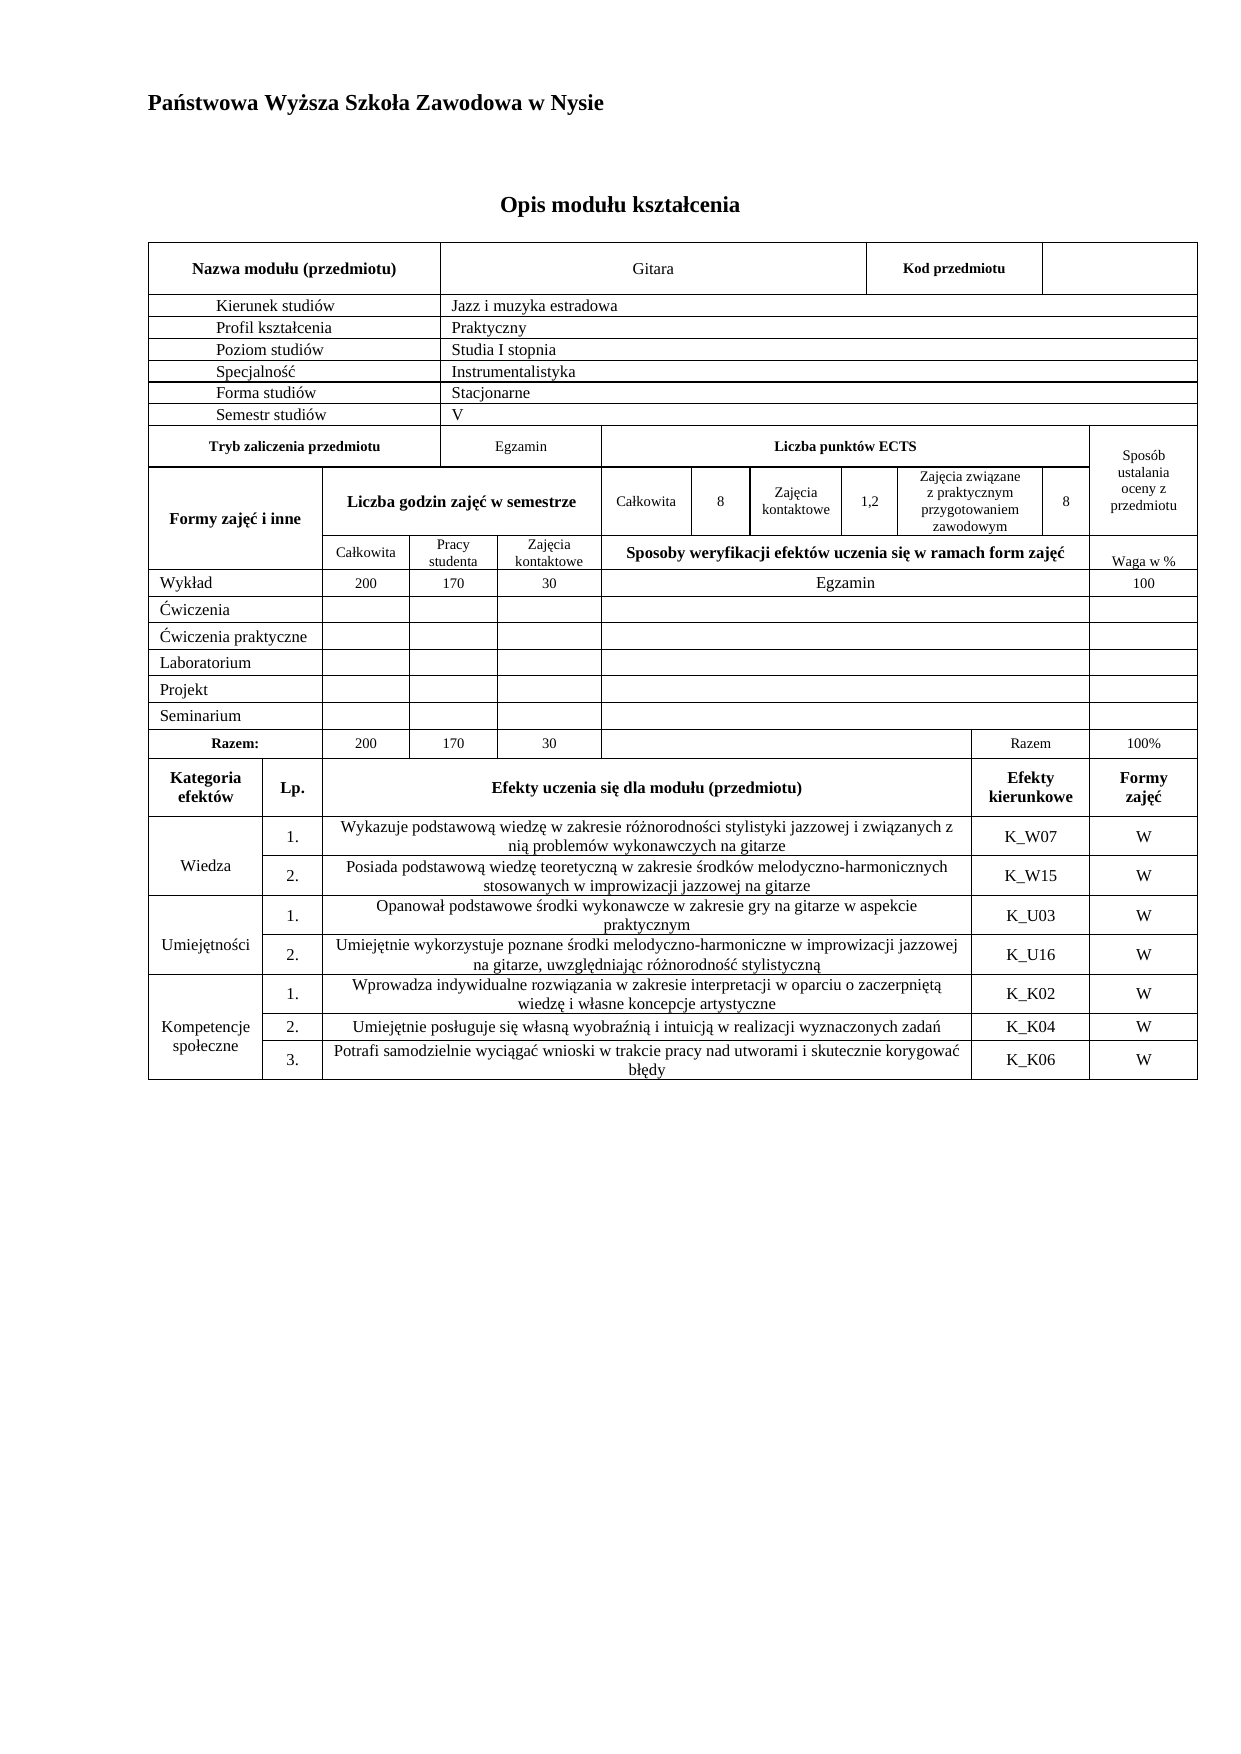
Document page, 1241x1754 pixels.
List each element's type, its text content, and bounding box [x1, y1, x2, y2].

table_cell [498, 676, 601, 702]
table_cell [1090, 597, 1197, 622]
table_cell 8 [692, 468, 749, 534]
table_cell Umiejętności [149, 896, 262, 973]
table_cell [1090, 623, 1197, 649]
table_cell [498, 623, 601, 649]
table_cell [1090, 703, 1197, 728]
table_cell Zajęcia kontaktowe [498, 536, 601, 569]
table_cell Całkowita [602, 468, 691, 534]
table_cell 1. [263, 975, 322, 1013]
table_cell Laboratorium [149, 650, 322, 675]
table_cell Waga w % [1090, 536, 1197, 569]
table_cell Efekty kierunkowe [972, 759, 1089, 816]
table_cell K_U16 [972, 935, 1089, 973]
table_cell [410, 597, 497, 622]
table_header [1043, 243, 1197, 294]
table_cell 200 [323, 570, 409, 596]
table_cell Specjalność [149, 361, 440, 381]
table_cell Potrafi samodzielnie wyciągać wnioski w trakcie pracy nad utworami i skutecznie korygować błędy [323, 1041, 971, 1079]
table_cell Razem [972, 730, 1089, 757]
table_cell 170 [410, 570, 497, 596]
table_cell Umiejętnie wykorzystuje poznane środki melodyczno-harmoniczne w improwizacji jazzowej na gitarze, uwzględniając różnorodność stylistyczną [323, 935, 971, 973]
table_header Gitara [441, 243, 866, 294]
table_cell 30 [498, 570, 601, 596]
table_cell [410, 623, 497, 649]
table_cell W [1090, 1014, 1197, 1039]
table_cell [498, 703, 601, 728]
table_cell 100% [1090, 730, 1197, 757]
table_cell Forma studiów [149, 383, 440, 403]
table_cell Seminarium [149, 703, 322, 728]
table_cell Wiedza [149, 817, 262, 895]
table_cell 30 [498, 730, 601, 757]
table_cell Zajęcia kontaktowe [751, 468, 841, 534]
table_cell Posiada podstawową wiedzę teoretyczną w zakresie środków melodyczno-harmonicznych stosowanych w improwizacji jazzowej na gitarze [323, 856, 971, 895]
table_cell Umiejętnie posługuje się własną wyobraźnią i intuicją w realizacji wyznaczonych zadań [323, 1014, 971, 1039]
text Opis modułu kształcenia [148, 191, 1092, 217]
table_cell Kategoria efektów [149, 759, 262, 816]
table_cell V [441, 404, 1197, 425]
text Państwowa Wyższa Szkoła Zawodowa w Nysie [148, 89, 1092, 115]
table_cell W [1090, 817, 1197, 855]
table_cell [602, 650, 1089, 675]
table_cell [1090, 676, 1197, 702]
table_cell [323, 623, 409, 649]
table_cell 2. [263, 856, 322, 895]
table_cell [602, 597, 1089, 622]
table_cell K_W15 [972, 856, 1089, 895]
table_cell Jazz i muzyka estradowa [441, 295, 1197, 316]
table_cell [602, 623, 1089, 649]
table_cell Wprowadza indywidualne rozwiązania w zakresie interpretacji w oparciu o zaczerpniętą wiedzę i własne koncepcje artystyczne [323, 975, 971, 1013]
table_cell W [1090, 1041, 1197, 1079]
table_cell Studia I stopnia [441, 339, 1197, 359]
table_cell K_K04 [972, 1014, 1089, 1039]
table_cell Zajęcia związane z praktycznym przygotowaniem zawodowym [898, 468, 1042, 534]
table_cell [323, 597, 409, 622]
table_cell Egzamin [602, 570, 1089, 596]
table_cell Stacjonarne [441, 383, 1197, 403]
table_cell 8 [1043, 468, 1089, 534]
table_cell [323, 650, 409, 675]
table_header Kod przedmiotu [867, 243, 1042, 294]
table_cell 3. [263, 1041, 322, 1079]
table_cell [323, 703, 409, 728]
table_cell 100 [1090, 570, 1197, 596]
table_cell [602, 703, 1089, 728]
table_cell W [1090, 935, 1197, 973]
table_cell Poziom studiów [149, 339, 440, 359]
table_cell [498, 597, 601, 622]
table_cell Kierunek studiów [149, 295, 440, 316]
table_cell [602, 676, 1089, 702]
table_cell [602, 730, 971, 757]
table_cell 1,2 [842, 468, 897, 534]
table_cell Tryb zaliczenia przedmiotu [149, 426, 440, 466]
table_cell [323, 676, 409, 702]
table_cell Egzamin [441, 426, 601, 466]
table_cell 1. [263, 817, 322, 855]
table_cell Sposoby weryfikacji efektów uczenia się w ramach form zajęć [602, 536, 1089, 569]
table_cell Semestr studiów [149, 404, 440, 425]
table_cell W [1090, 896, 1197, 934]
table_cell 2. [263, 1014, 322, 1039]
table_cell Projekt [149, 676, 322, 702]
table_cell Opanował podstawowe środki wykonawcze w zakresie gry na gitarze w aspekcie praktycznym [323, 896, 971, 934]
table_cell Instrumentalistyka [441, 361, 1197, 381]
table_cell [498, 650, 601, 675]
table_cell K_U03 [972, 896, 1089, 934]
table_cell Kompetencje społeczne [149, 975, 262, 1079]
table_cell Formy zajęć [1090, 759, 1197, 816]
table_cell Liczba punktów ECTS [602, 426, 1089, 466]
table_cell [410, 650, 497, 675]
table_cell Wykład [149, 570, 322, 596]
table_cell Sposób ustalania oceny z przedmiotu [1090, 426, 1197, 534]
table_cell 2. [263, 935, 322, 973]
table_cell Pracy studenta [410, 536, 497, 569]
table_cell 170 [410, 730, 497, 757]
table_cell K_W07 [972, 817, 1089, 855]
table_cell [410, 703, 497, 728]
table_cell 1. [263, 896, 322, 934]
table_cell K_K06 [972, 1041, 1089, 1079]
table_header Nazwa modułu (przedmiotu) [149, 243, 440, 294]
table_cell Formy zajęć i inne [149, 468, 322, 569]
table_cell W [1090, 975, 1197, 1013]
table_cell K_K02 [972, 975, 1089, 1013]
table_cell Ćwiczenia [149, 597, 322, 622]
table_cell [410, 676, 497, 702]
table_cell Liczba godzin zajęć w semestrze [323, 468, 601, 534]
table_cell Praktyczny [441, 317, 1197, 338]
table_cell 200 [323, 730, 409, 757]
table_cell W [1090, 856, 1197, 895]
table_cell Wykazuje podstawową wiedzę w zakresie różnorodności stylistyki jazzowej i związanych z nią problemów wykonawczych na gitarze [323, 817, 971, 855]
table_cell Ćwiczenia praktyczne [149, 623, 322, 649]
table_cell Całkowita [323, 536, 409, 569]
table_cell [1090, 650, 1197, 675]
table_cell Lp. [263, 759, 322, 816]
table_cell Profil kształcenia [149, 317, 440, 338]
table_cell Efekty uczenia się dla modułu (przedmiotu) [323, 759, 971, 816]
table_cell Razem: [149, 730, 322, 757]
